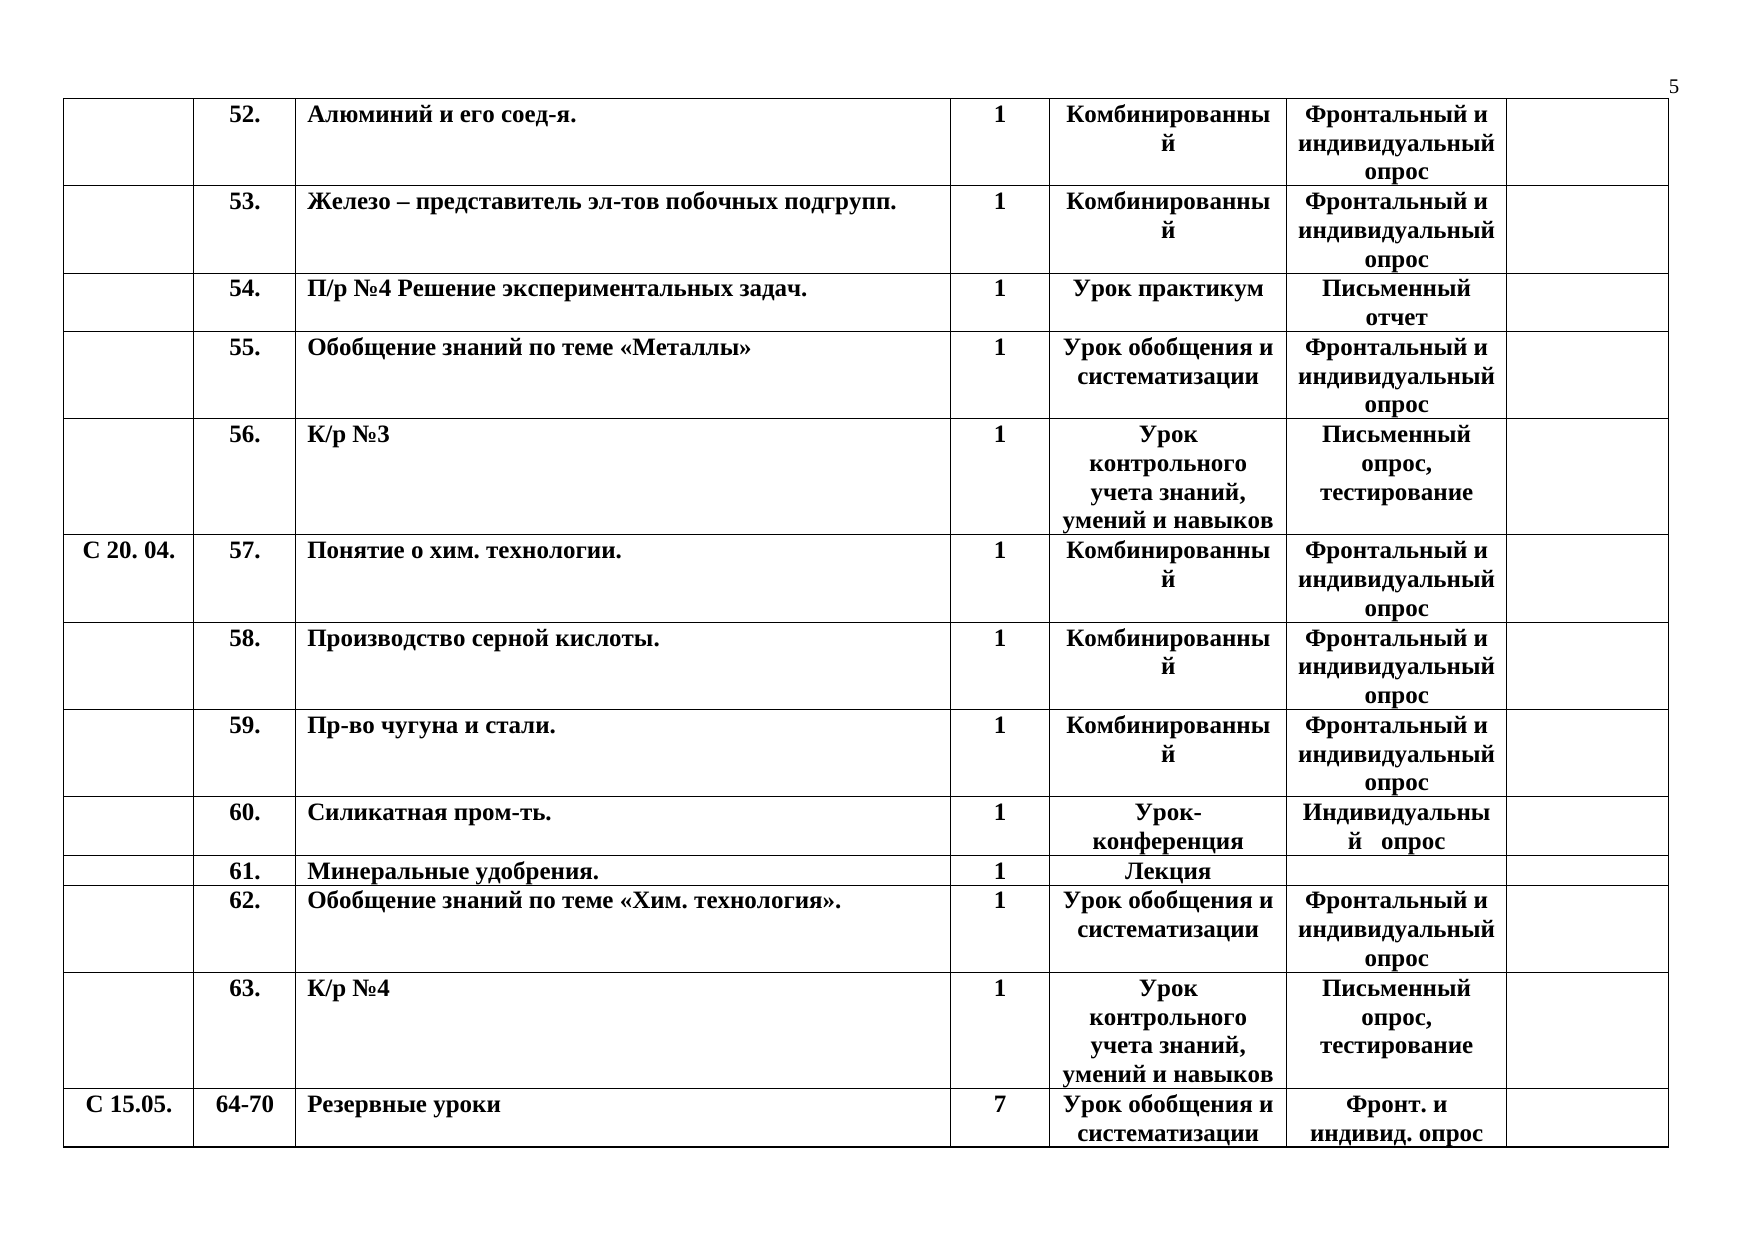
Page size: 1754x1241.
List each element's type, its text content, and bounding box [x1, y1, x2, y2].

table_cell Обобщение знаний по теме «Металлы» [296, 332, 950, 418]
table_cell 61. [194, 856, 295, 884]
table_cell Обобщение знаний по теме «Хим. технология». [296, 886, 950, 972]
table_cell [1507, 419, 1668, 534]
table_cell 1 [951, 710, 1049, 796]
table_cell [64, 419, 193, 534]
table_cell 64-70 [194, 1089, 295, 1146]
table_cell 1 [951, 623, 1049, 709]
table_cell К/р №4 [296, 973, 950, 1088]
table_cell [64, 332, 193, 418]
table_cell 58. [194, 623, 295, 709]
table_cell Урок контрольного учета знаний, умений и навыков [1050, 419, 1286, 534]
table_cell Алюминий и его соед-я. [296, 99, 950, 185]
table_cell [1507, 973, 1668, 1088]
table_cell [1507, 186, 1668, 272]
table_cell [64, 274, 193, 331]
table_cell 53. [194, 186, 295, 272]
table_cell 56. [194, 419, 295, 534]
table_cell Лекция [1050, 856, 1286, 884]
table_cell 1 [951, 797, 1049, 855]
table_cell 1 [951, 856, 1049, 884]
table_cell Силикатная пром-ть. [296, 797, 950, 855]
table_cell 55. [194, 332, 295, 418]
table_cell Железо – представитель эл-тов побочных подгрупп. [296, 186, 950, 272]
table_cell Фронтальный и индивидуальный опрос [1287, 99, 1506, 185]
table_cell [1507, 274, 1668, 331]
table_cell 1 [951, 332, 1049, 418]
table_cell [64, 186, 193, 272]
table_cell С 15.05. [64, 1089, 193, 1146]
table_cell Фронтальный и индивидуальный опрос [1287, 710, 1506, 796]
table_cell 1 [951, 274, 1049, 331]
table_cell Комбинированный [1050, 623, 1286, 709]
table_cell 52. [194, 99, 295, 185]
table_cell 1 [951, 186, 1049, 272]
table_cell [1507, 1089, 1668, 1146]
table_cell С 20. 04. [64, 535, 193, 622]
table_cell Фронт. и индивид. опрос [1287, 1089, 1506, 1146]
table_cell Производство серной кислоты. [296, 623, 950, 709]
table_cell [1507, 856, 1668, 884]
table_cell Резервные уроки [296, 1089, 950, 1146]
table_cell Комбинированный [1050, 710, 1286, 796]
table_cell [1507, 332, 1668, 418]
table_cell Урок контрольного учета знаний, умений и навыков [1050, 973, 1286, 1088]
table_cell [64, 886, 193, 972]
table_cell 54. [194, 274, 295, 331]
table_cell Урок-конференция [1050, 797, 1286, 855]
table_cell [64, 710, 193, 796]
table_cell Индивидуальный опрос [1287, 797, 1506, 855]
table_cell Комбинированный [1050, 99, 1286, 185]
table_cell Урок обобщения и систематизации [1050, 332, 1286, 418]
table_cell [1507, 535, 1668, 622]
table_cell [64, 623, 193, 709]
table_cell 1 [951, 419, 1049, 534]
table_cell Минеральные удобрения. [296, 856, 950, 884]
table_cell Комбинированный [1050, 535, 1286, 622]
table_cell [64, 797, 193, 855]
table_cell 1 [951, 99, 1049, 185]
table_cell К/р №3 [296, 419, 950, 534]
table_cell 1 [951, 535, 1049, 622]
table_cell [64, 856, 193, 884]
table_cell [64, 99, 193, 185]
table_cell [1287, 856, 1506, 884]
table_cell 7 [951, 1089, 1049, 1146]
table_cell [1507, 797, 1668, 855]
table_cell [1507, 886, 1668, 972]
table_cell 1 [951, 973, 1049, 1088]
table_cell 60. [194, 797, 295, 855]
table_cell П/р №4 Решение экспериментальных задач. [296, 274, 950, 331]
table_cell Пр-во чугуна и стали. [296, 710, 950, 796]
table_cell [64, 973, 193, 1088]
table_cell Письменный опрос, тестирование [1287, 973, 1506, 1088]
table_cell 63. [194, 973, 295, 1088]
table_cell Письменный отчет [1287, 274, 1506, 331]
table_cell Фронтальный и индивидуальный опрос [1287, 623, 1506, 709]
table_cell [1507, 623, 1668, 709]
table_cell Фронтальный и индивидуальный опрос [1287, 332, 1506, 418]
table_cell 59. [194, 710, 295, 796]
table_cell 1 [951, 886, 1049, 972]
table_cell Урок практикум [1050, 274, 1286, 331]
table_cell 62. [194, 886, 295, 972]
table_cell [1507, 99, 1668, 185]
table_cell Письменный опрос, тестирование [1287, 419, 1506, 534]
table_cell Понятие о хим. технологии. [296, 535, 950, 622]
table_cell 57. [194, 535, 295, 622]
table_cell Комбинированный [1050, 186, 1286, 272]
table_cell Урок обобщения и систематизации [1050, 1089, 1286, 1146]
table_cell Фронтальный и индивидуальный опрос [1287, 886, 1506, 972]
table_cell Фронтальный и индивидуальный опрос [1287, 535, 1506, 622]
table_cell [1507, 710, 1668, 796]
table_cell Фронтальный и индивидуальный опрос [1287, 186, 1506, 272]
table_cell Урок обобщения и систематизации [1050, 886, 1286, 972]
